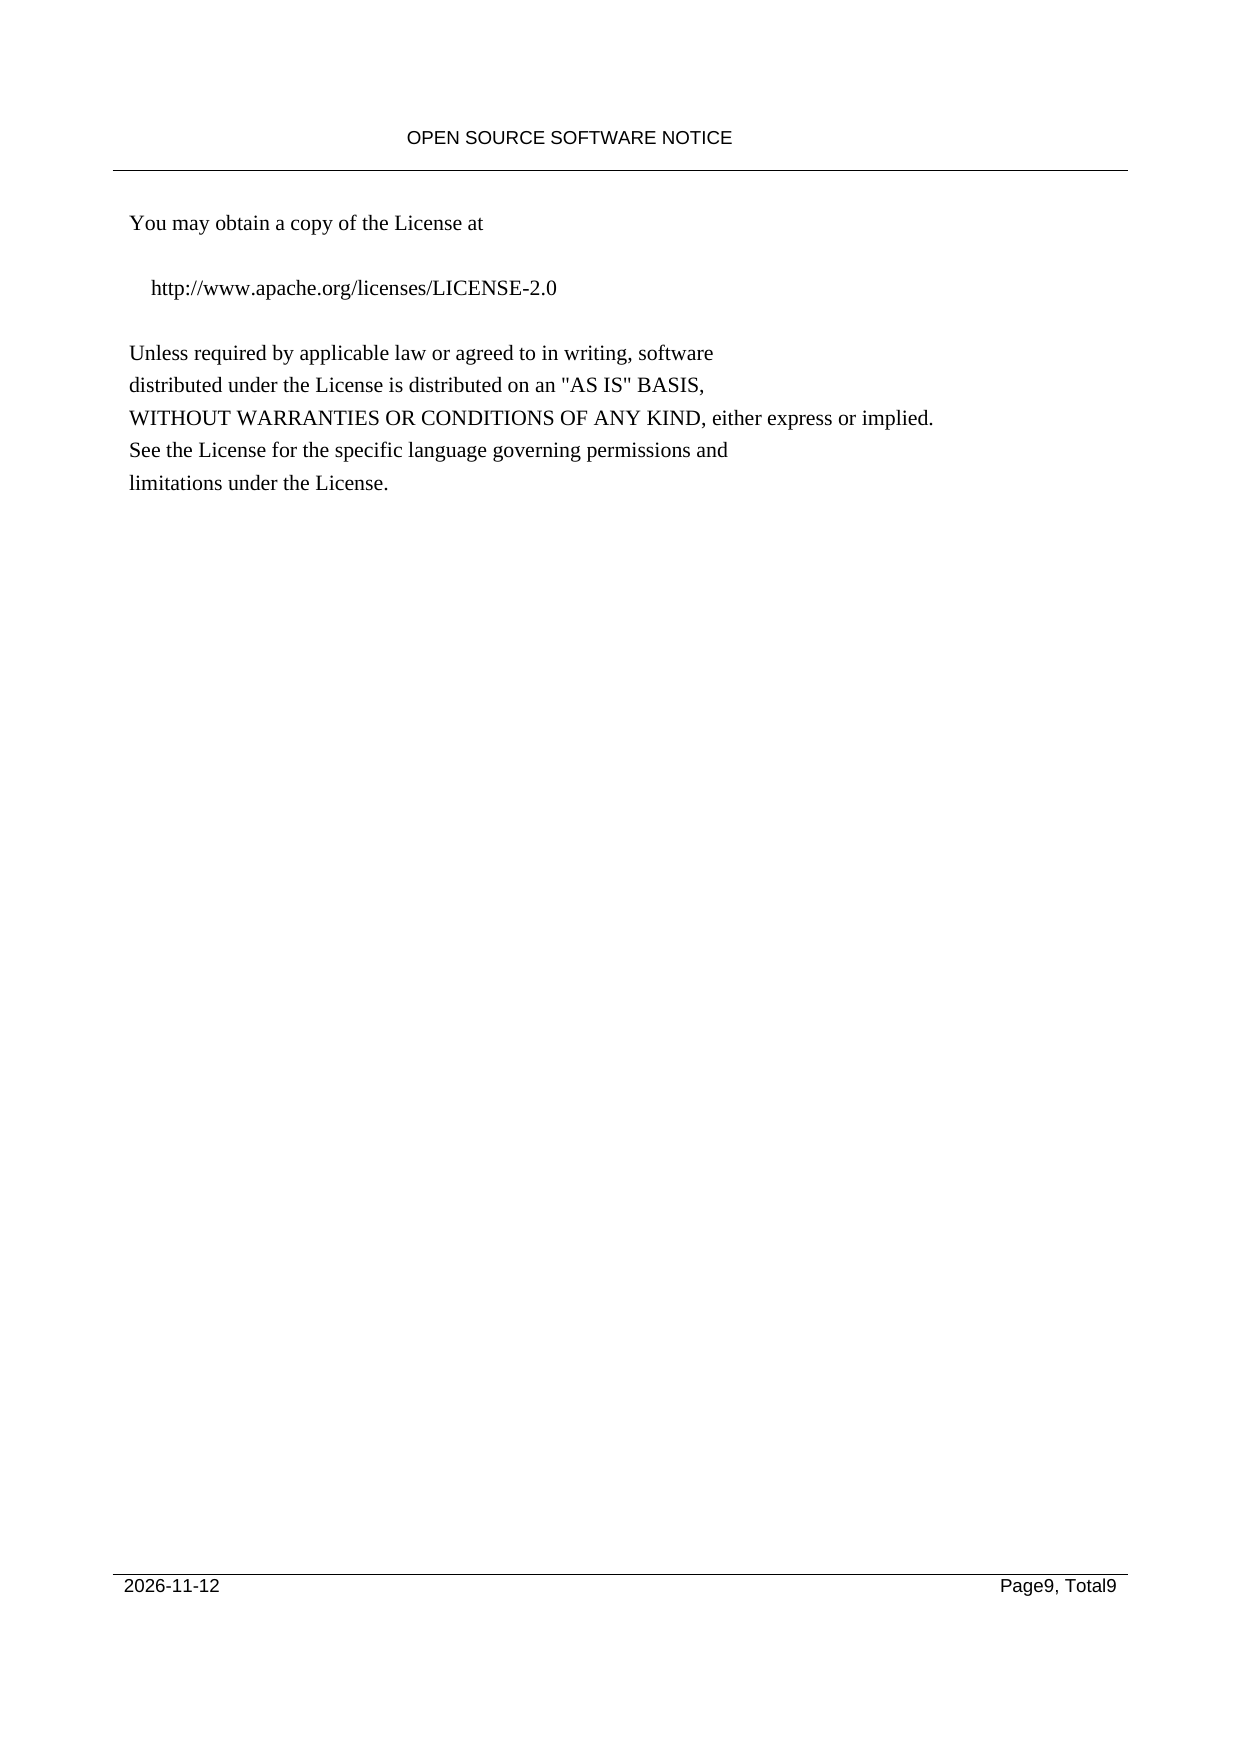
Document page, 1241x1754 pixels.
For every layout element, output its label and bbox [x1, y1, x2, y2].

text [112, 206, 1128, 499]
